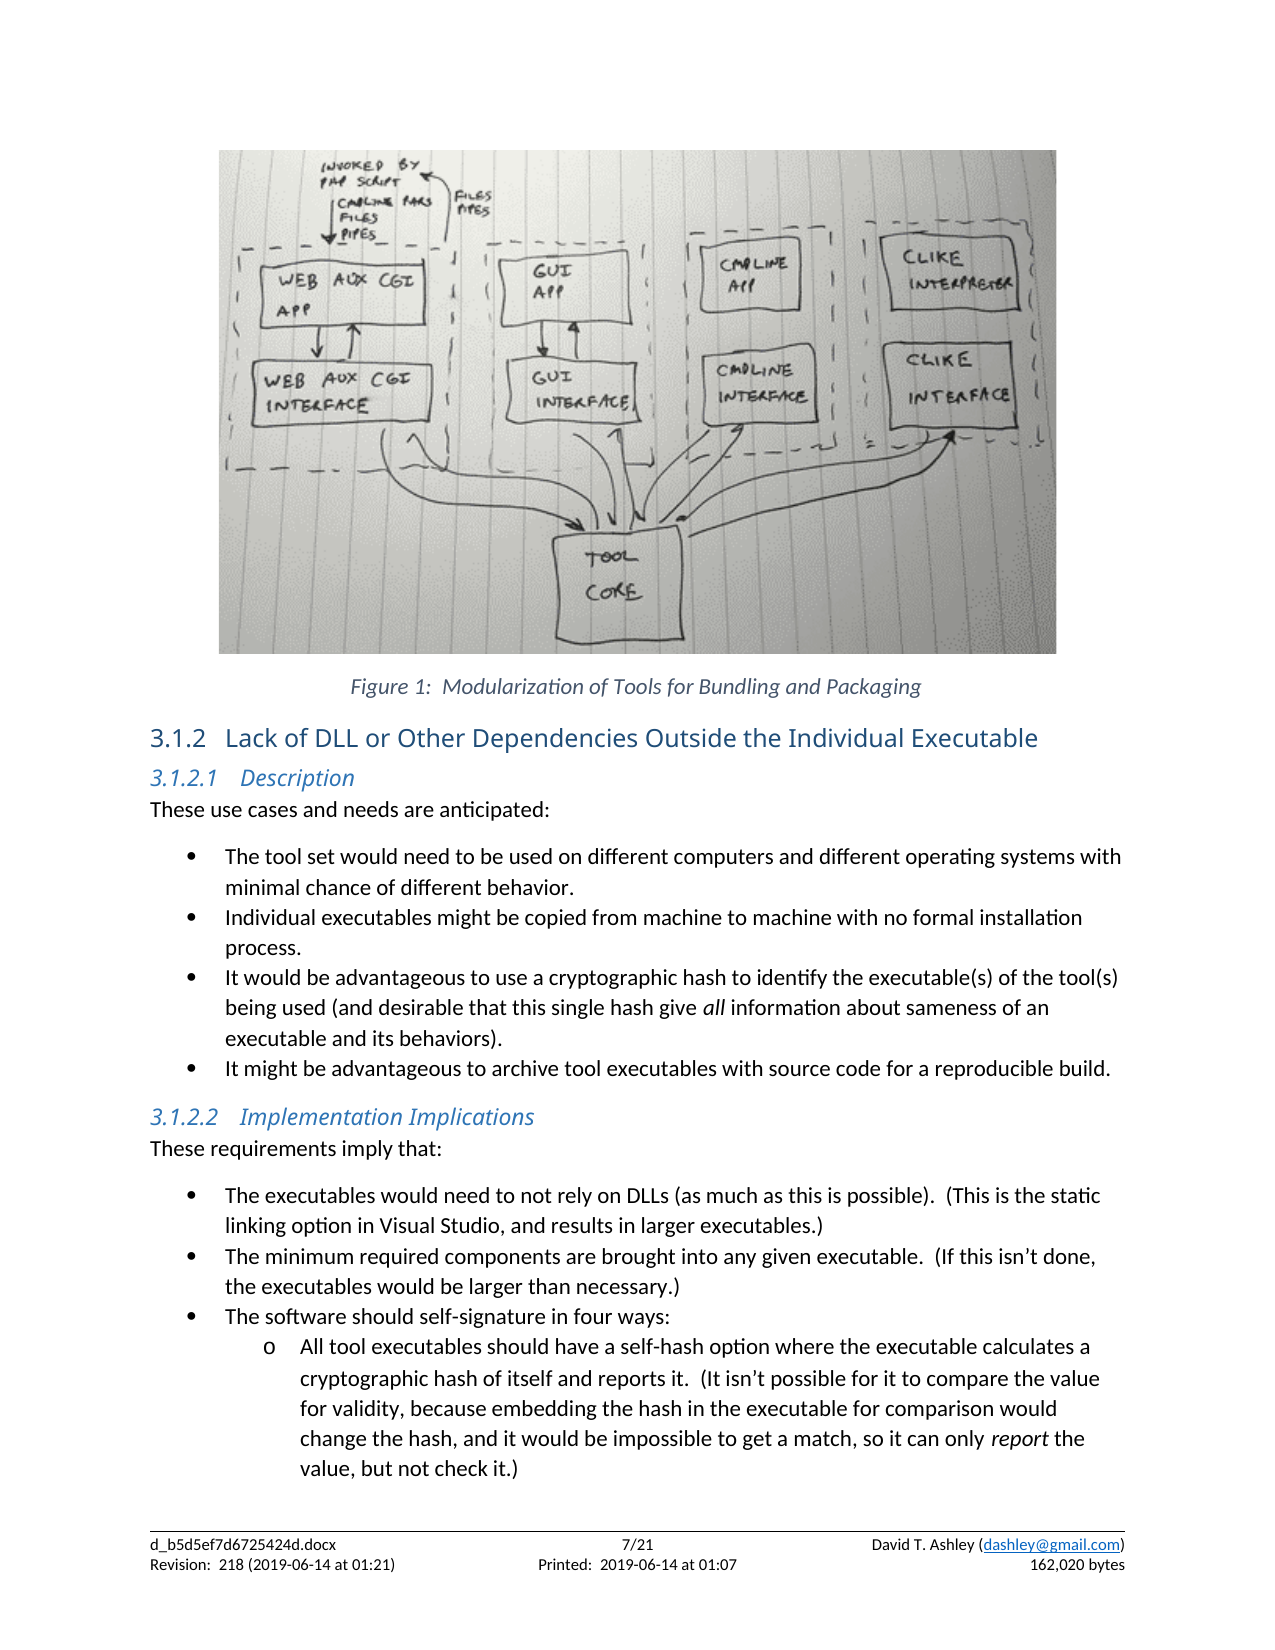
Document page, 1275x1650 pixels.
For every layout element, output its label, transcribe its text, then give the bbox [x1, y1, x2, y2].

list Individual executables might be copied from machine to machine with no formal installation process. [187, 903, 1125, 961]
list The minimum required components are brought into any given executable. (If this isn’t done, the executables would be larger than necessary.) [187, 1242, 1125, 1300]
list It might be advantageous to archive tool executables with source code for a reproducible build. [187, 1054, 1125, 1082]
subtitle Description [150, 762, 1125, 793]
text Figure 1: Modularization of Tools for Bundling and Packaging [150, 672, 1125, 700]
list The software should self-signature in four ways: [187, 1302, 1125, 1330]
list The executables would need to not rely on DLLs (as much as this is possible). (This is the static linking option in Visual Studio, and results in larger executables.) [187, 1181, 1125, 1239]
text These use cases and needs are anticipated: [150, 796, 1125, 823]
subtitle Lack of DLL or Other Dependencies Outside the Individual Executable [150, 721, 1125, 755]
subtitle Implementation Implications [150, 1101, 1125, 1132]
list All tool executables should have a self-hash option where the executable calculates a cryptographic hash of itself and reports it. (It isn’t possible for it to compare the value for validity, because embedding the hash in the executable for comparison would change the hash, and it would be impossible to get a match, so it can only report the value, but not check it.) [262, 1332, 1125, 1482]
picture [218, 150, 1057, 654]
list The tool set would need to be used on different computers and different operating systems with minimal chance of different behavior. [187, 842, 1125, 901]
text These requirements imply that: [150, 1134, 1125, 1162]
list It would be advantageous to use a cryptographic hash to identify the executable(s) of the tool(s) being used (and desirable that this single hash give all information about sameness of an executable and its behaviors). [187, 963, 1125, 1052]
